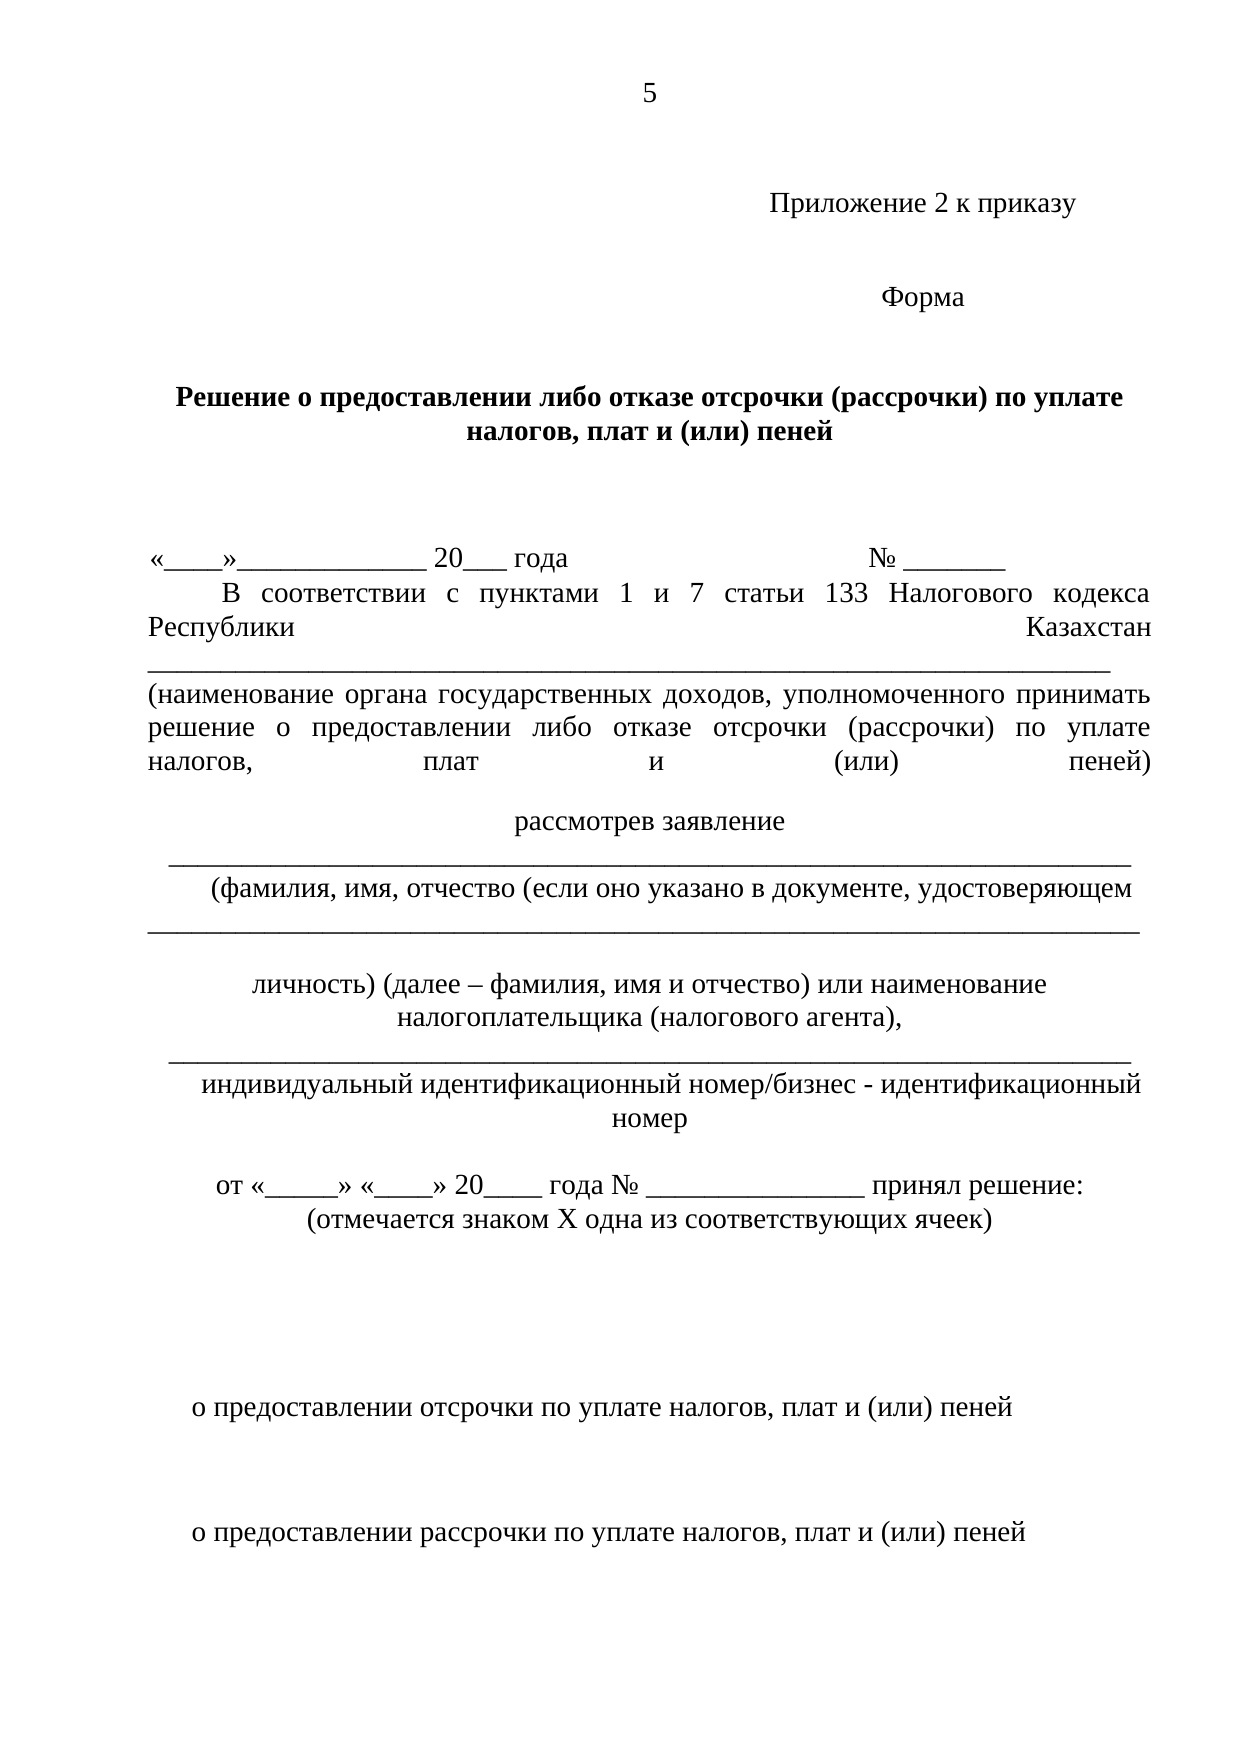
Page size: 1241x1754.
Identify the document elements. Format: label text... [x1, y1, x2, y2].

table_header № _______ [866, 539, 1109, 575]
text о предоставлении рассрочки по уплате налогов, плат и (или) пеней [148, 1514, 1152, 1548]
text Форма [694, 279, 1152, 312]
table_header «____»_____________ 20___ года [148, 539, 866, 575]
text рассмотрев заявление __________________________________________________________________ (фамилия, имя, отчество (если оно указано в документе, удостоверяющем [148, 803, 1152, 903]
text В соответствии с пунктами 1 и 7 статьи 133 Налогового кодекса Республики Казахстан __________________________________________________________________ (наименование органа государственных доходов, уполномоченного принимать решение о предоставлении либо отказе отсрочки (рассрочки) по уплате налогов, плат и (или) пеней) [148, 575, 1152, 803]
text ____________________________________________________________________ [148, 903, 1152, 937]
text о предоставлении отсрочки по уплате налогов, плат и (или) пеней [148, 1389, 1152, 1422]
text Решение о предоставлении либо отказе отсрочки (рассрочки) по уплате налогов, плат и (или) пеней [148, 379, 1152, 447]
text личность) (далее – фамилия, имя и отчество) или наименование налогоплательщика (налогового агента), __________________________________________________________________ индивидуальный идентификационный номер/бизнес - идентификационный номер от «_____» «____» 20____ года № _______________ принял решение: (отмечается знаком X одна из соответствующих ячеек) [148, 966, 1152, 1234]
text Приложение 2 к приказу [694, 185, 1152, 245]
